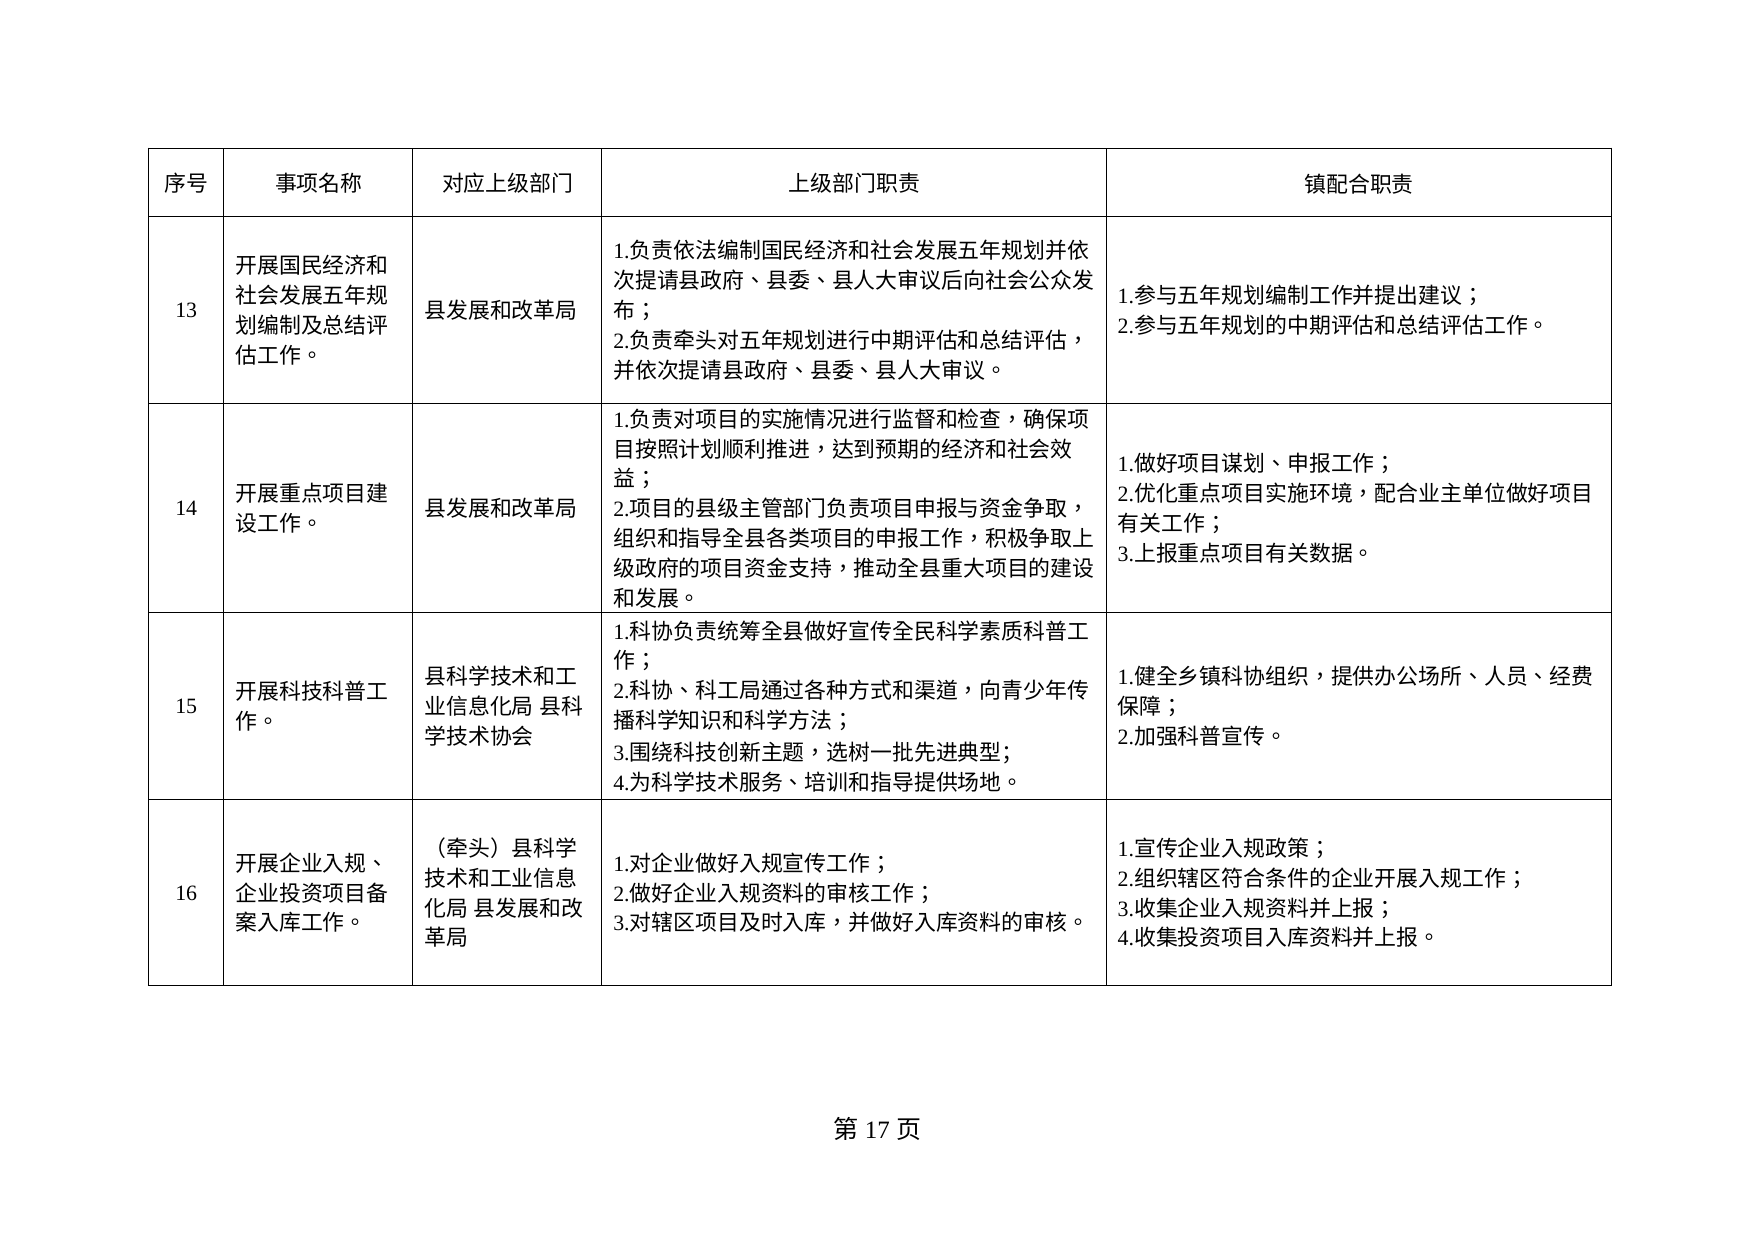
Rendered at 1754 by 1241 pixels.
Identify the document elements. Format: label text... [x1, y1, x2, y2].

table_cell 1.做好项目谋划、申报工作； 2.优化重点项目实施环境，配合业主单位做好项目有关工作； 3.上报重点项目有关数据。 [1107, 404, 1611, 612]
table_cell 1.科协负责统筹全县做好宣传全民科学素质科普工作； 2.科协、科工局通过各种方式和渠道，向青少年传播科学知识和科学方法； 3.围绕科技创新主题，选树一批先进典型； 4.为科学技术服务、培训和指导提供场地。 [602, 613, 1106, 799]
table_cell 县科学技术和工业信息化局 县科学技术协会 [413, 613, 601, 799]
table_cell 1.宣传企业入规政策； 2.组织辖区符合条件的企业开展入规工作； 3.收集企业入规资料并上报； 4.收集投资项目入库资料并上报。 [1107, 800, 1611, 985]
table_cell 开展科技科普工作。 [224, 613, 412, 799]
table_cell 开展国民经济和社会发展五年规划编制及总结评估工作。 [224, 217, 412, 403]
table_cell 开展重点项目建设工作。 [224, 404, 412, 612]
table_cell 13 [149, 217, 223, 403]
table_cell （牵头）县科学技术和工业信息化局 县发展和改革局 [413, 800, 601, 985]
table_header 序号 [149, 149, 223, 216]
table_cell 县发展和改革局 [413, 404, 601, 612]
table_cell 1.负责对项目的实施情况进行监督和检查，确保项目按照计划顺利推进，达到预期的经济和社会效益； 2.项目的县级主管部门负责项目申报与资金争取，组织和指导全县各类项目的申报工作，积极争取上级政府的项目资金支持，推动全县重大项目的建设和发展。 [602, 404, 1106, 612]
table_cell 1.负责依法编制国民经济和社会发展五年规划并依次提请县政府、县委、县人大审议后向社会公众发布； 2.负责牵头对五年规划进行中期评估和总结评估，并依次提请县政府、县委、县人大审议。 [602, 217, 1106, 403]
table_cell 县发展和改革局 [413, 217, 601, 403]
table_cell 15 [149, 613, 223, 799]
table_cell 16 [149, 800, 223, 985]
table_header 对应上级部门 [413, 149, 601, 216]
table_cell 开展企业入规、企业投资项目备案入库工作。 [224, 800, 412, 985]
table_cell 1.参与五年规划编制工作并提出建议； 2.参与五年规划的中期评估和总结评估工作。 [1107, 217, 1611, 403]
table_header 上级部门职责 [602, 149, 1106, 216]
table_cell 1.健全乡镇科协组织，提供办公场所、人员、经费保障； 2.加强科普宣传。 [1107, 613, 1611, 799]
table_cell 14 [149, 404, 223, 612]
table_header 镇配合职责 [1107, 149, 1611, 216]
table_header 事项名称 [224, 149, 412, 216]
table_cell 1.对企业做好入规宣传工作； 2.做好企业入规资料的审核工作； 3.对辖区项目及时入库，并做好入库资料的审核。 [602, 800, 1106, 985]
